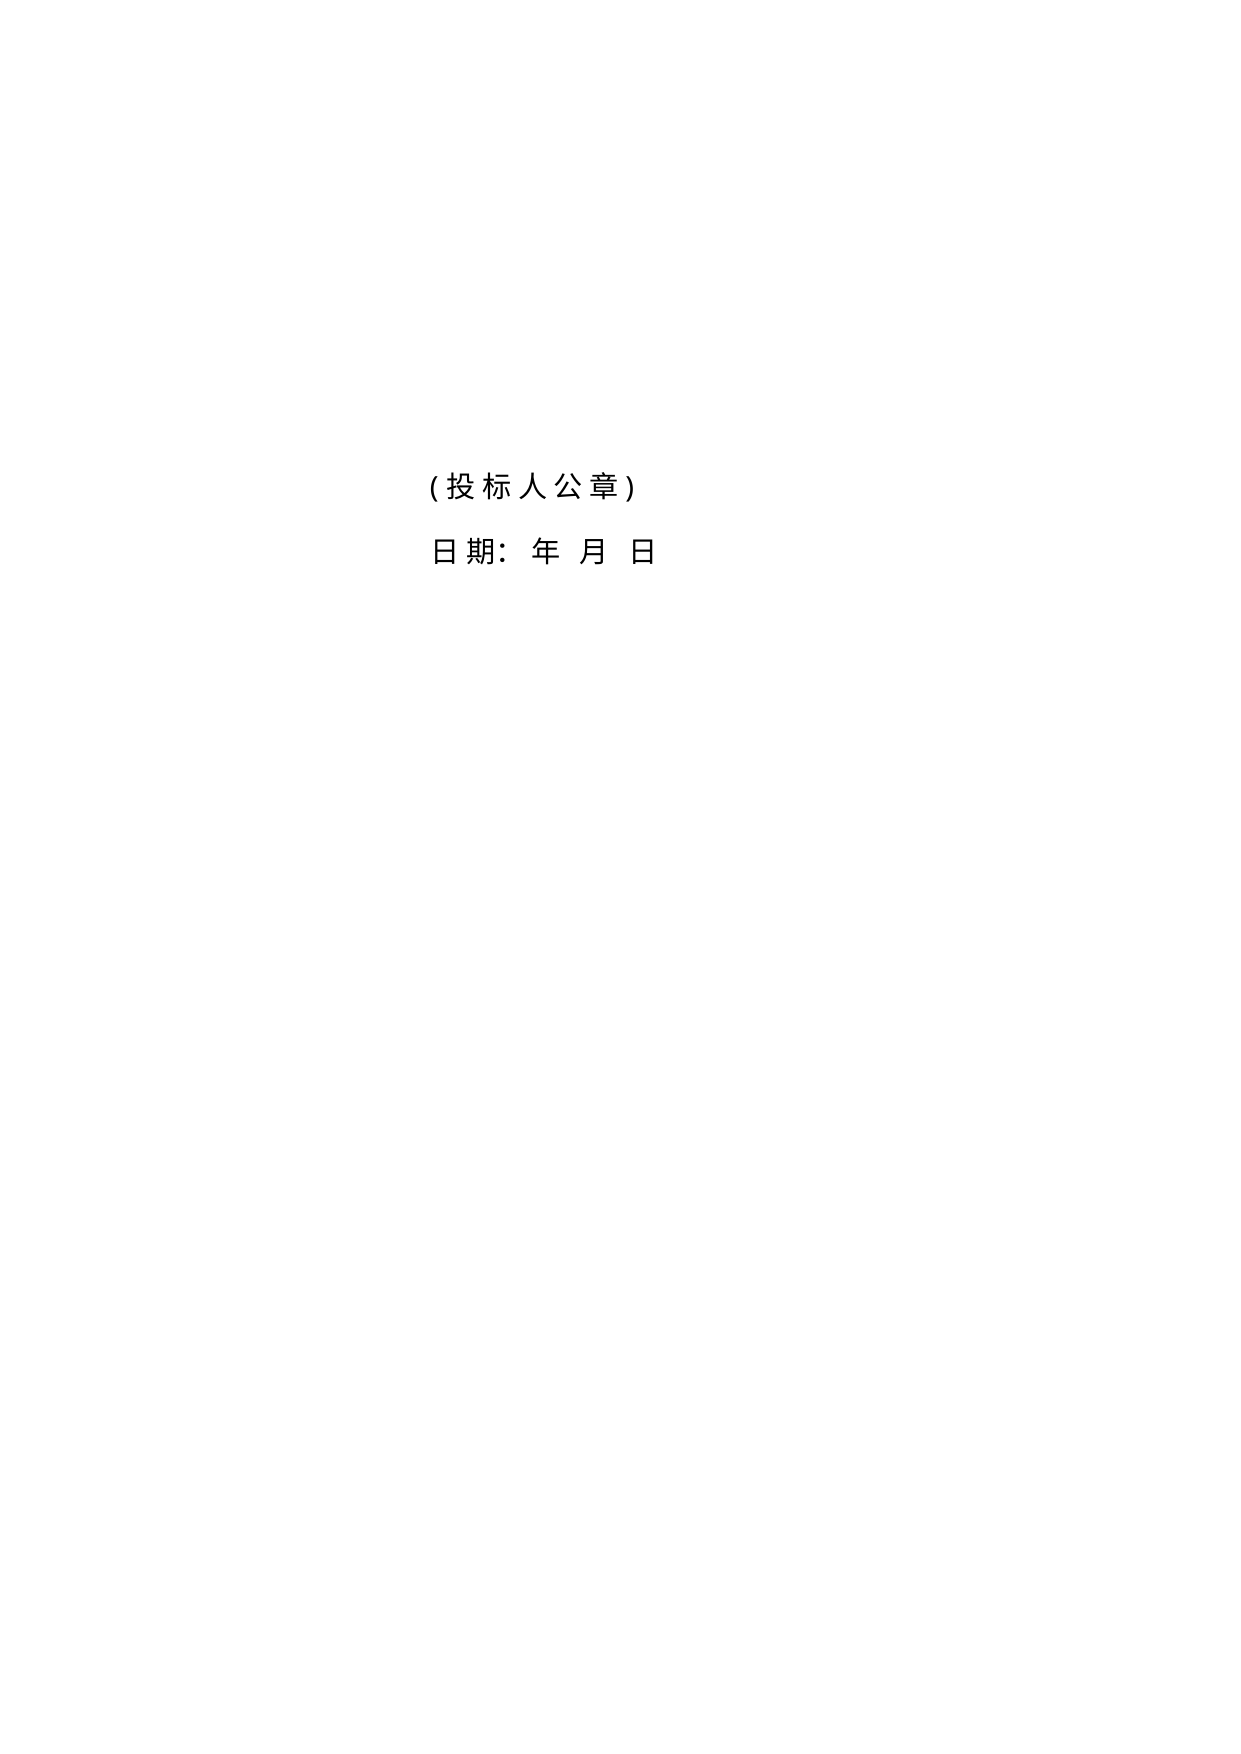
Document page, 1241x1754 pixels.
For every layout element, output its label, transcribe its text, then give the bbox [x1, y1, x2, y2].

text ( 投 标 人 公 章 ) [187, 452, 1053, 517]
text 日 期： 年 月 日 [187, 517, 1053, 582]
